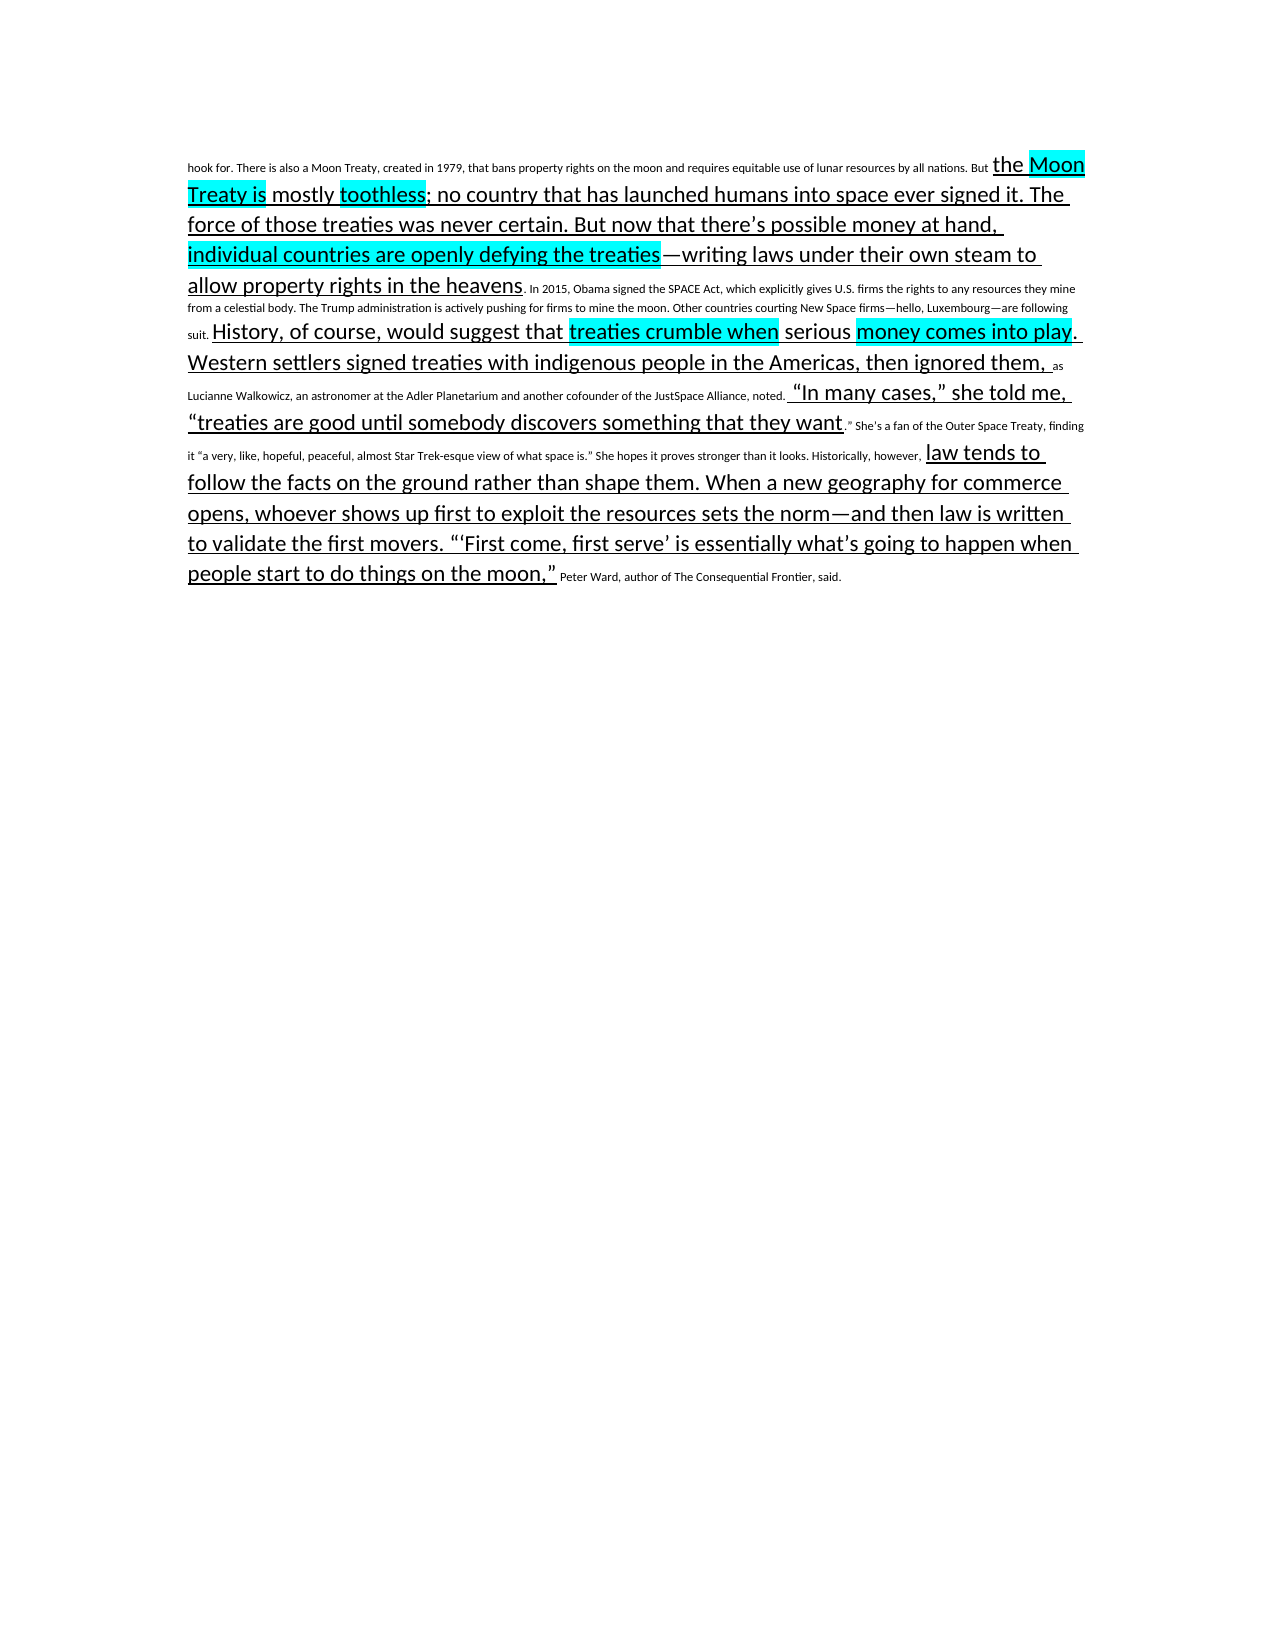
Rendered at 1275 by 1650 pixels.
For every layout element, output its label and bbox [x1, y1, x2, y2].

text [187, 150, 1087, 587]
